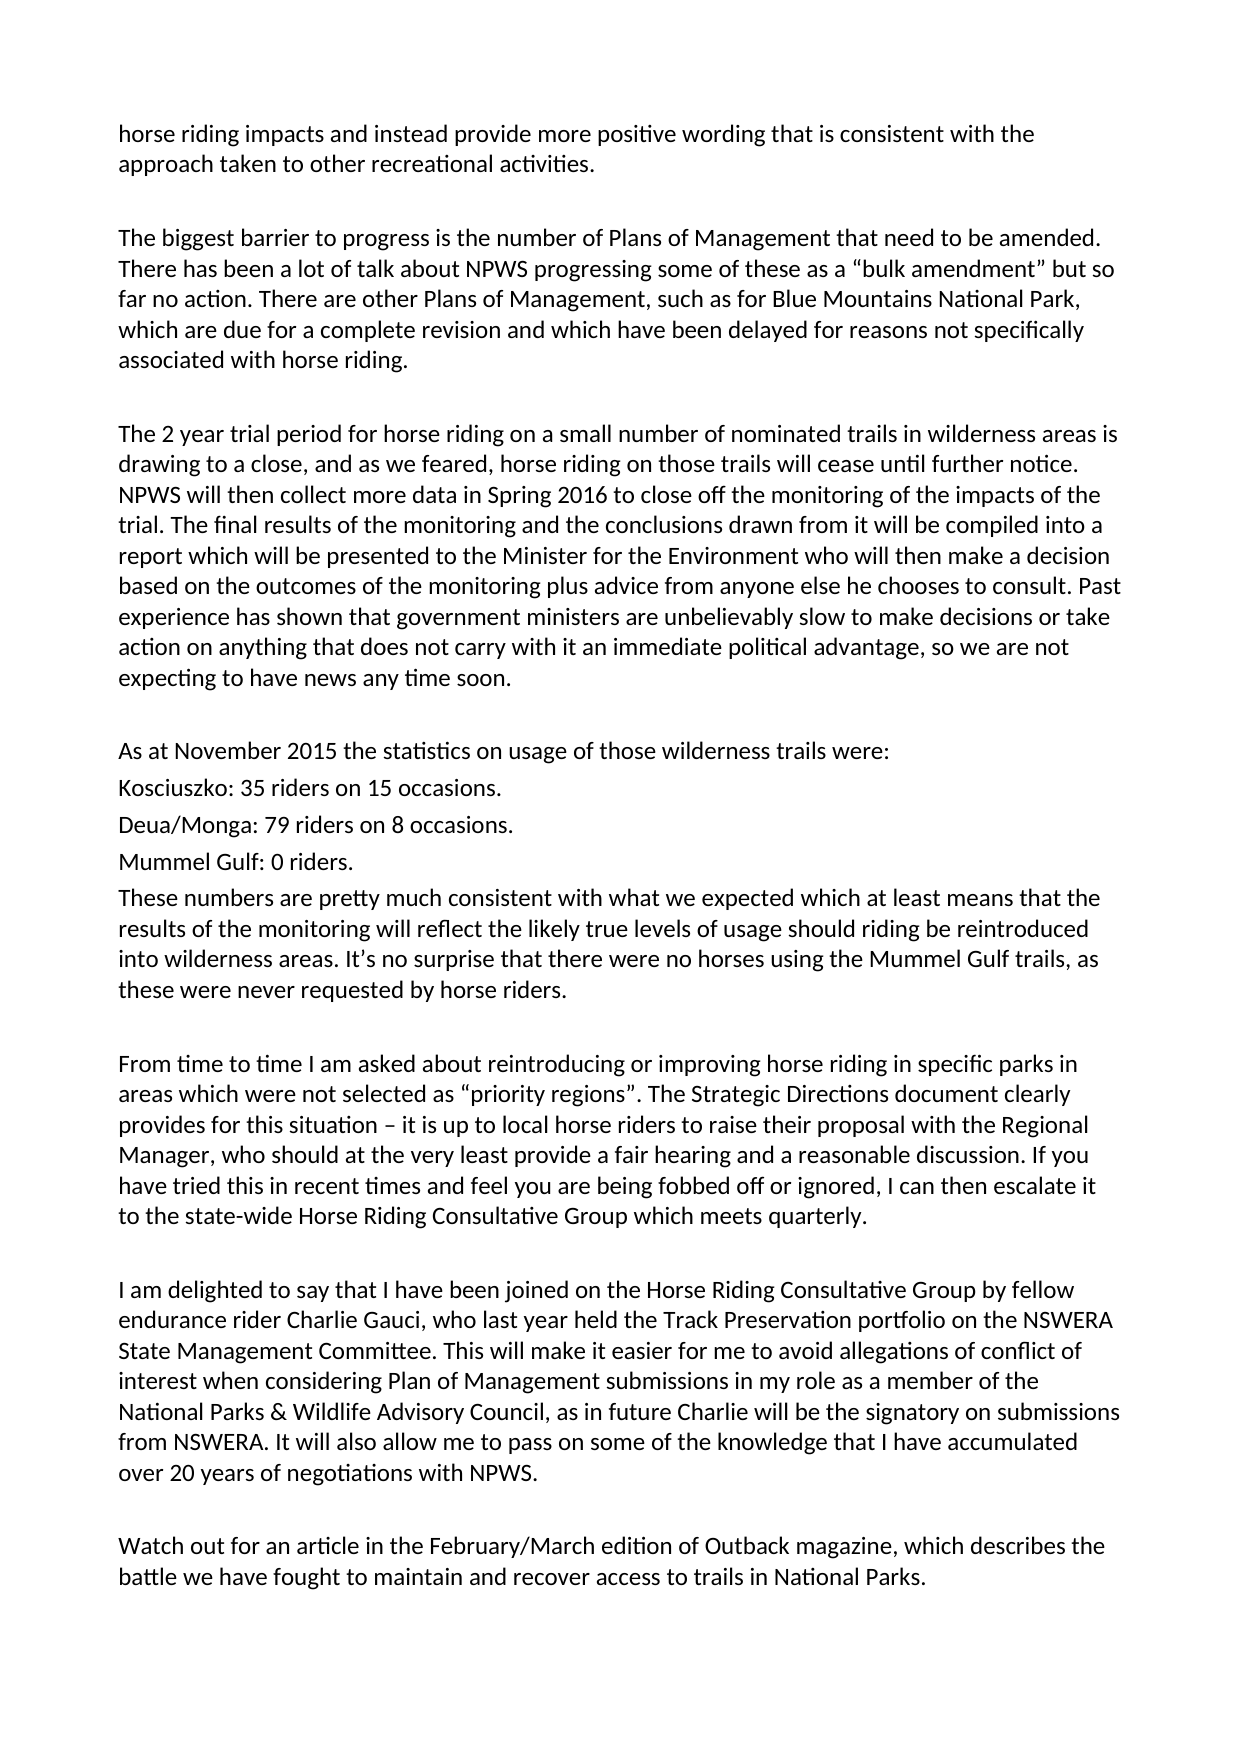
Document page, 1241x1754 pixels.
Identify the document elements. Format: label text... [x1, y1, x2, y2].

text From time to time I am asked about reintroducing or improving horse riding in specific parks in areas which were not selected as “priority regions”. The Strategic Directions document clearly provides for this situation – it is up to local horse riders to raise their proposal with the Regional Manager, who should at the very least provide a fair hearing and a reasonable discussion. If you have tried this in recent times and feel you are being fobbed off or ignored, I can then escalate it to the state-wide Horse Riding Consultative Group which meets quarterly. [118, 1048, 1122, 1231]
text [118, 118, 1122, 179]
text Watch out for an article in the February/March edition of Outback magazine, which describes the battle we have fought to maintain and recover access to trails in National Parks. [118, 1531, 1122, 1592]
text The 2 year trial period for horse riding on a small number of nominated trails in wilderness areas is drawing to a close, and as we feared, horse riding on those trails will cease until further notice. NPWS will then collect more data in Spring 2016 to close off the monitoring of the impacts of the trial. The final results of the monitoring and the conclusions drawn from it will be compiled into a report which will be presented to the Minister for the Environment who will then make a decision based on the outcomes of the monitoring plus advice from anyone else he chooses to consult. Past experience has shown that government ministers are unbelievably slow to make decisions or take action on anything that does not carry with it an immediate political advantage, so we are not expecting to have news any time soon. [118, 418, 1122, 692]
text As at November 2015 the statistics on usage of those wilderness trails were: [118, 736, 1122, 766]
text Mummel Gulf: 0 riders. [118, 846, 1122, 876]
text These numbers are pretty much consistent with what we expected which at least means that the results of the monitoring will reflect the likely true levels of usage should riding be reintroduced into wilderness areas. It’s no surprise that there were no horses using the Mummel Gulf trails, as these were never requested by horse riders. [118, 883, 1122, 1005]
text I am delighted to say that I have been joined on the Horse Riding Consultative Group by fellow endurance rider Charlie Gauci, who last year held the Track Preservation portfolio on the NSWERA State Management Committee. This will make it easier for me to avoid allegations of conflict of interest when considering Plan of Management submissions in my role as a member of the National Parks & Wildlife Advisory Council, as in future Charlie will be the signatory on submissions from NSWERA. It will also allow me to pass on some of the knowledge that I have accumulated over 20 years of negotiations with NPWS. [118, 1274, 1122, 1487]
text The biggest barrier to progress is the number of Plans of Management that need to be amended. There has been a lot of talk about NPWS progressing some of these as a “bulk amendment” but so far no action. There are other Plans of Management, such as for Blue Mountains National Park, which are due for a complete revision and which have been delayed for reasons not specifically associated with horse riding. [118, 222, 1122, 375]
text Deua/Monga: 79 riders on 8 occasions. [118, 809, 1122, 839]
text Kosciuszko: 35 riders on 15 occasions. [118, 772, 1122, 803]
